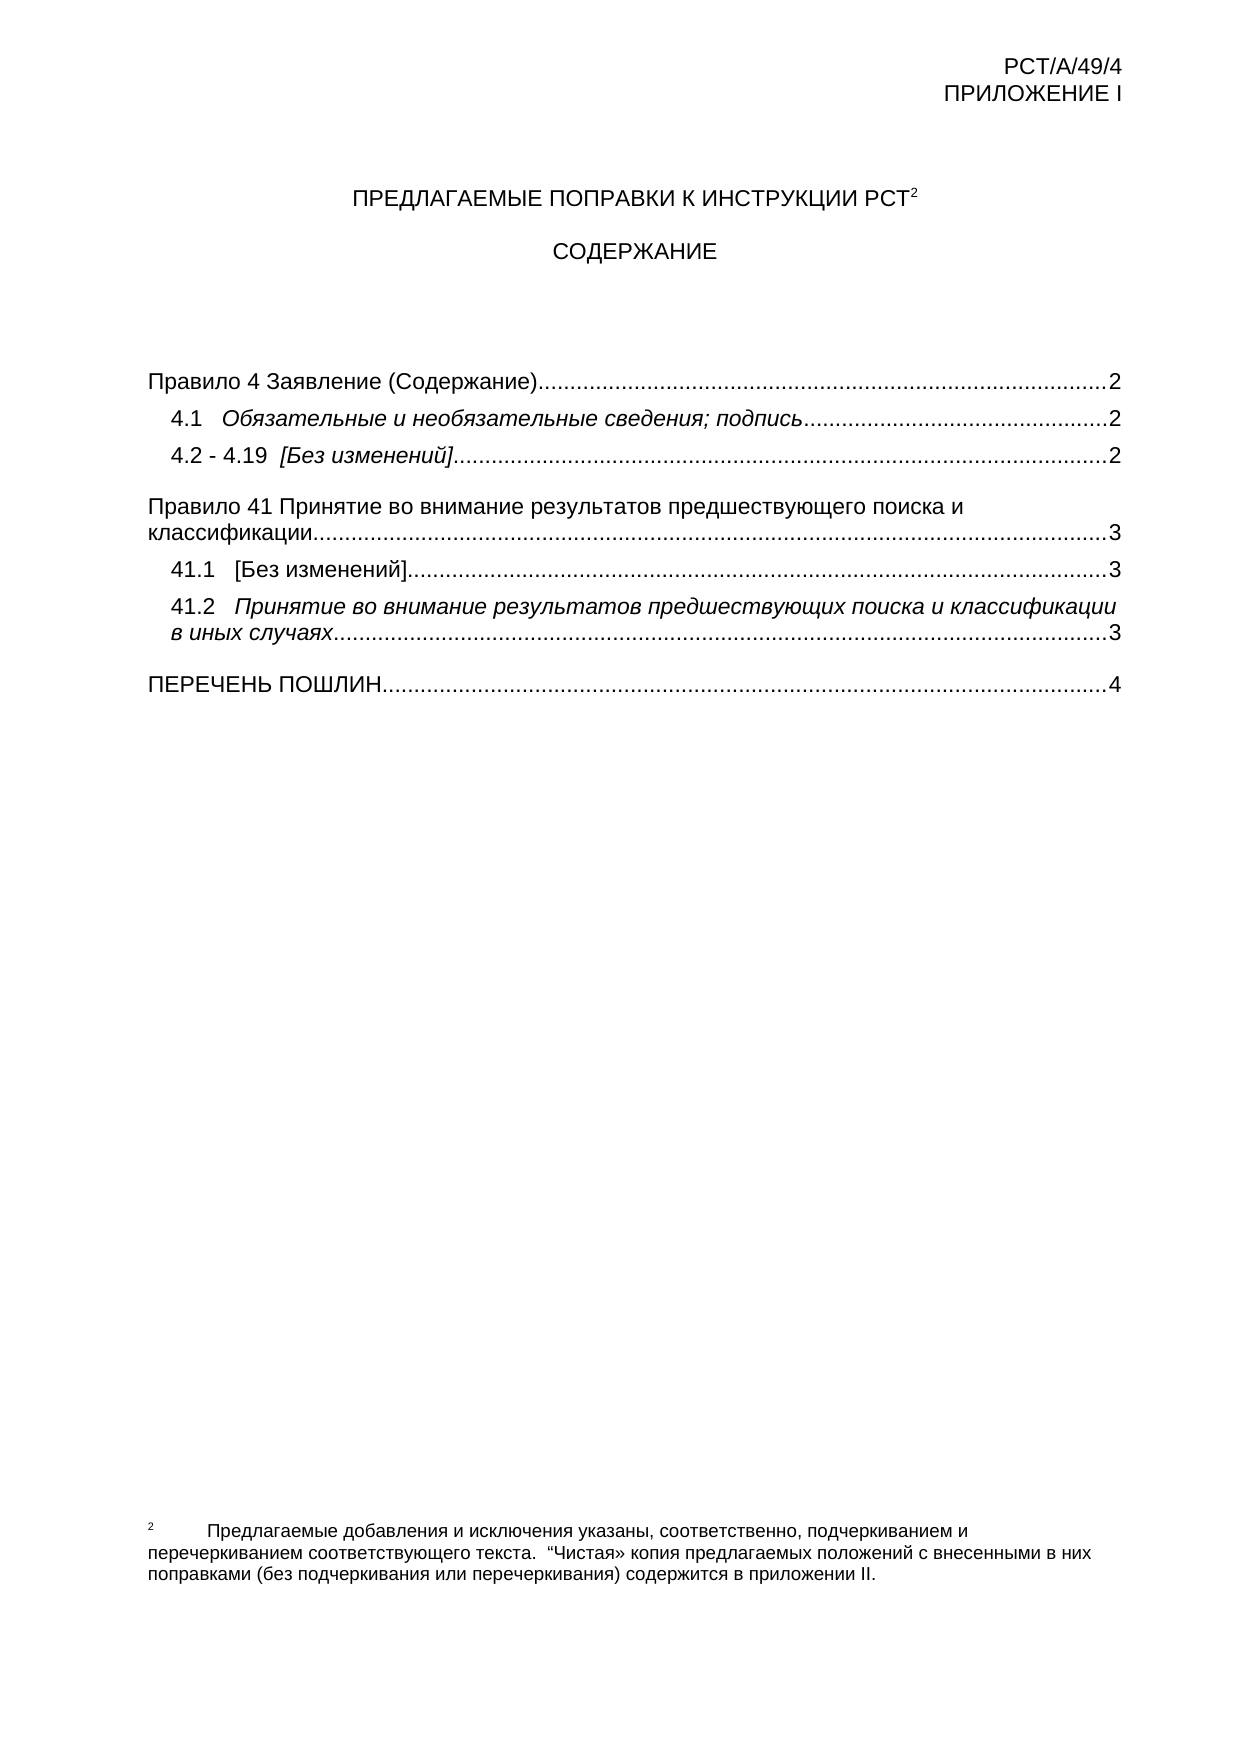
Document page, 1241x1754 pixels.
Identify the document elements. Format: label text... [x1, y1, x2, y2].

text 41.1 [Без изменений] 3 [171, 556, 1122, 582]
text 4.2 - 4.19 [Без изменений] 2 [171, 442, 1122, 468]
text ПРЕДЛАГАЕМЫЕ ПОПРАВКИ К ИНСТРУКЦИИ PCT [148, 185, 1122, 211]
text 41.2 Принятие во внимание результатов предшествующих поиска и классификации в иных случаях 3 [171, 593, 1122, 646]
text 4.1 Обязательные и необязательные сведения; подпись 2 [171, 405, 1122, 431]
text ПЕРЕЧЕНЬ ПОШЛИН 4 [148, 671, 1122, 697]
text Правило 41 Принятие во внимание результатов предшествующего поиска и классификации 3 [148, 493, 1122, 546]
text СОДЕРЖАНИЕ [148, 238, 1122, 264]
text Правило 4 Заявление (Содержание) 2 [148, 368, 1122, 394]
